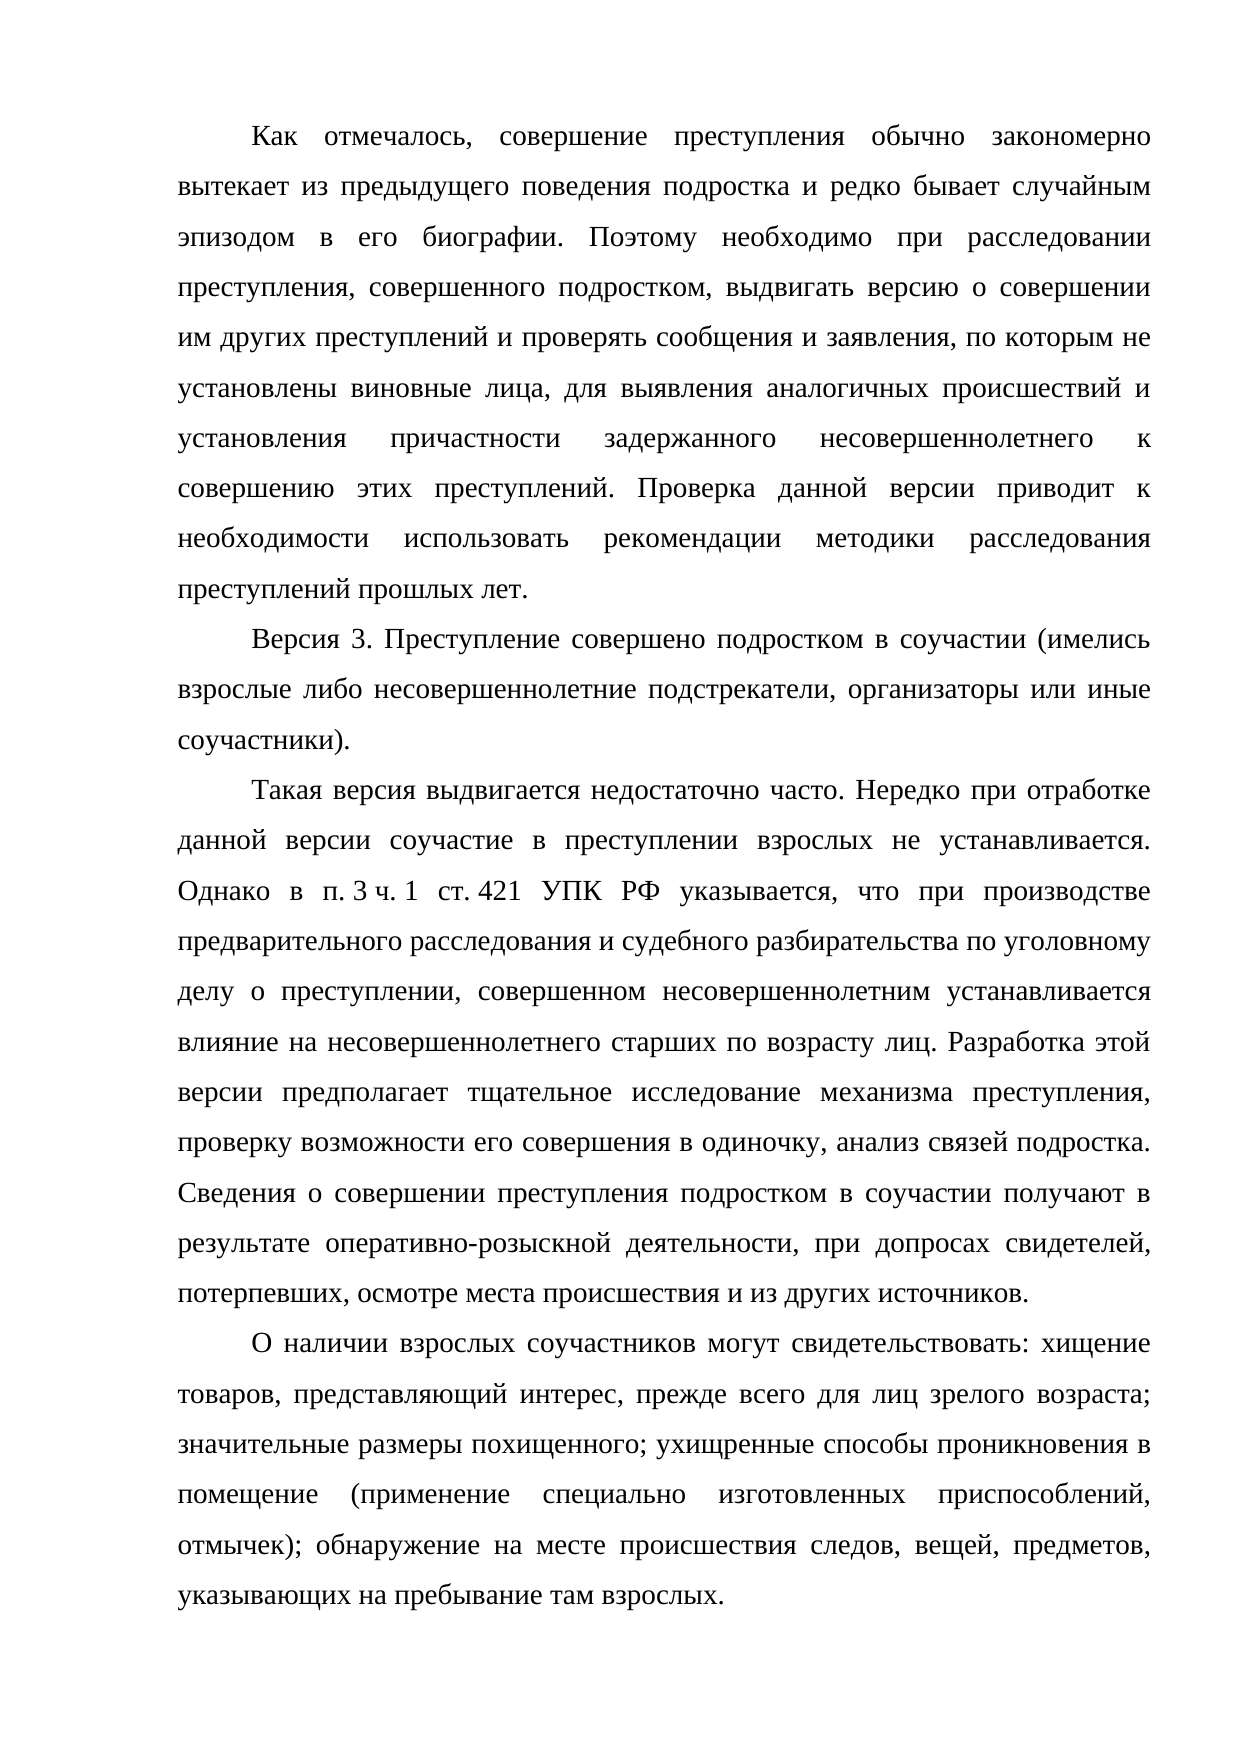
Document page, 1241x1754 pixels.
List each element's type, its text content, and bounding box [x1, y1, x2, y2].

text Как отмечалось, совершение преступления обычно закономерно вытекает из предыдущего поведения подростка и редко бывает случайным эпизодом в его биографии. Поэтому необходимо при расследовании преступления, совершенного подростком, выдвигать версию о совершении им других преступлений и проверять сообщения и заявления, по которым не установлены виновные лица, для выявления аналогичных происшествий и установления причастности задержанного несовершеннолетнего к совершению этих преступлений. Проверка данной версии приводит к необходимости использовать рекомендации методики расследования преступлений прошлых лет. [177, 118, 1152, 604]
text О наличии взрослых соучастников могут свидетельствовать: хищение товаров, представляющий интерес, прежде всего для лиц зрелого возраста; значительные размеры похищенного; ухищренные способы проникновения в помещение (применение специально изготовленных приспособлений, отмычек); обнаружение на месте происшествия следов, вещей, предметов, указывающих на пребывание там взрослых. [177, 1326, 1152, 1611]
text Такая версия выдвигается недостаточно часто. Нередко при отработке данной версии соучастие в преступлении взрослых не устанавливается. Однако в п. 3 ч. 1 ст. 421 УПК РФ указывается, что при производстве предварительного расследования и судебного разбирательства по уголовному делу о преступлении, совершенном несовершеннолетним устанавливается влияние на несовершеннолетнего старших по возрасту лиц. Разработка этой версии предполагает тщательное исследование механизма преступления, проверку возможности его совершения в одиночку, анализ связей подростка. Сведения о совершении преступления подростком в соучастии получают в результате оперативно-розыскной деятельности, при допросах свидетелей, потерпевших, осмотре места происшествия и из других источников. [177, 772, 1152, 1309]
text Версия 3. Преступление совершено подростком в соучастии (имелись взрослые либо несовершеннолетние подстрекатели, организаторы или иные соучастники). [177, 621, 1152, 755]
